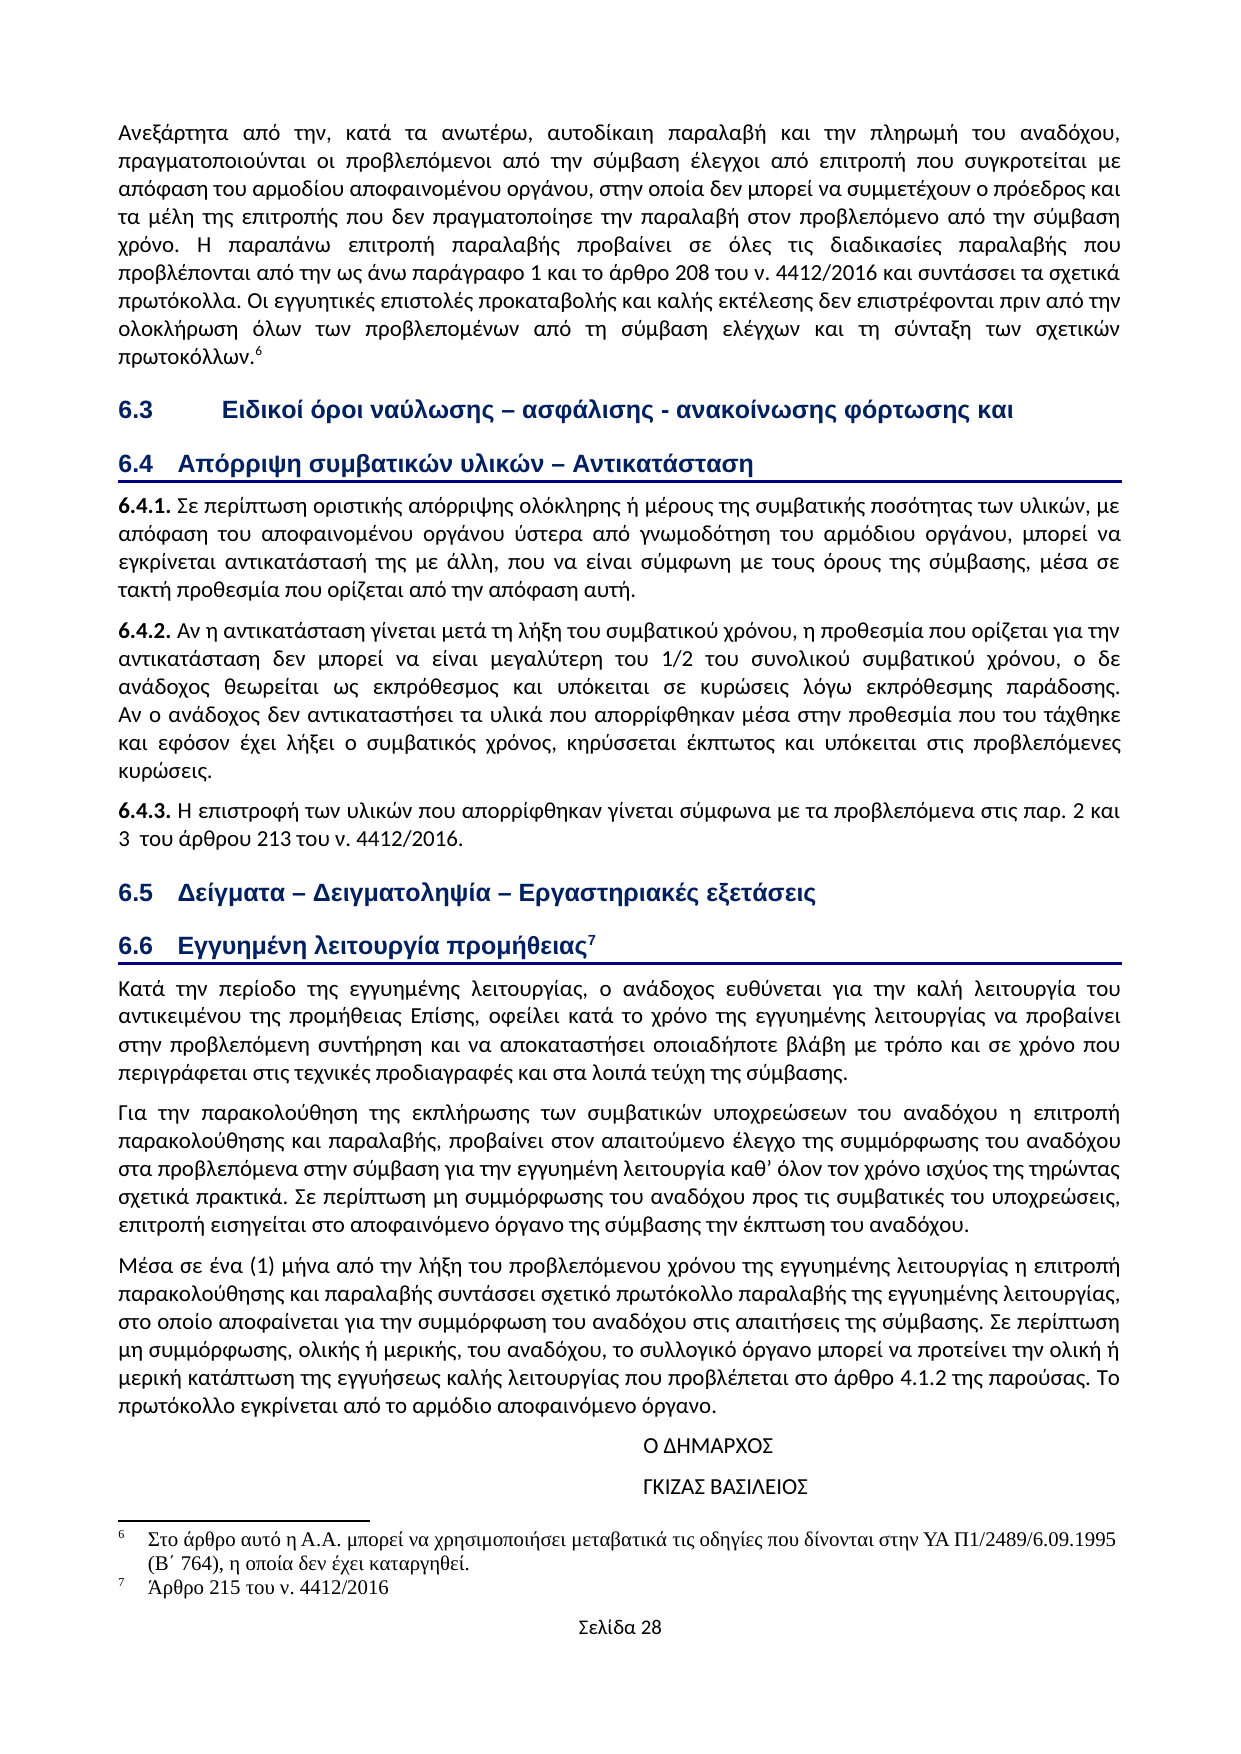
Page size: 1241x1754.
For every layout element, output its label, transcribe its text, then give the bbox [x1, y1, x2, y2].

text Ο ΔΗΜΑΡΧΟΣ [643, 1431, 1122, 1459]
subtitle 6.6 Εγγυημένη λειτουργία προμήθειας [118, 931, 1122, 962]
text 6.4.3. Η επιστροφή των υλικών που απορρίφθηκαν γίνεται σύμφωνα με τα προβλεπόμενα στις παρ. 2 και 3 του άρθρου 213 του ν. 4412/2016. [118, 797, 1122, 853]
text 6.4.1. Σε περίπτωση οριστικής απόρριψης ολόκληρης ή μέρους της συμβατικής ποσότητας των υλικών, με απόφαση του αποφαινομένου οργάνου ύστερα από γνωμοδότηση του αρμόδιου οργάνου, μπορεί να εγκρίνεται αντικατάστασή της με άλλη, που να είναι σύμφωνη με τους όρους της σύμβασης, μέσα σε τακτή προθεσμία που ορίζεται από την απόφαση αυτή. [118, 491, 1122, 603]
text Κατά την περίοδο της εγγυημένης λειτουργίας, ο ανάδοχος ευθύνεται για την καλή λειτουργία του αντικειμένου της προμήθειας Επίσης, οφείλει κατά το χρόνο της εγγυημένης λειτουργίας να προβαίνει στην προβλεπόμενη συντήρηση και να αποκαταστήσει οποιαδήποτε βλάβη με τρόπο και σε χρόνο που περιγράφεται στις τεχνικές προδιαγραφές και στα λοιπά τεύχη της σύμβασης. [118, 974, 1122, 1086]
subtitle 6.4 Απόρριψη συμβατικών υλικών – Αντικατάσταση [118, 449, 1122, 480]
subtitle 6.3 Ειδικοί όροι ναύλωσης – ασφάλισης - ανακοίνωσης φόρτωσης και [118, 395, 1122, 424]
subtitle 6.5 Δείγματα – Δειγματοληψία – Εργαστηριακές εξετάσεις [118, 878, 1122, 906]
text Μέσα σε ένα (1) μήνα από την λήξη του προβλεπόμενου χρόνου της εγγυημένης λειτουργίας η επιτροπή παρακολούθησης και παραλαβής συντάσσει σχετικό πρωτόκολλο παραλαβής της εγγυημένης λειτουργίας, στο οποίο αποφαίνεται για την συμμόρφωση του αναδόχου στις απαιτήσεις της σύμβασης. Σε περίπτωση μη συμμόρφωσης, ολικής ή μερικής, του αναδόχου, το συλλογικό όργανο μπορεί να προτείνει την ολική ή μερική κατάπτωση της εγγυήσεως καλής λειτουργίας που προβλέπεται στο άρθρο 4.1.2 της παρούσας. Το πρωτόκολλο εγκρίνεται από το αρμόδιο αποφαινόμενο όργανο. [118, 1251, 1122, 1419]
text Ανεξάρτητα από την, κατά τα ανωτέρω, αυτοδίκαιη παραλαβή και την πληρωμή του αναδόχου, πραγματοποιούνται οι προβλεπόμενοι από την σύμβαση έλεγχοι από επιτροπή που συγκροτείται με απόφαση του αρμοδίου αποφαινομένου οργάνου, στην οποία δεν μπορεί να συμμετέχουν ο πρόεδρος και τα μέλη της επιτροπής που δεν πραγματοποίησε την παραλαβή στον προβλεπόμενο από την σύμβαση χρόνο. Η παραπάνω επιτροπή παραλαβής προβαίνει σε όλες τις διαδικασίες παραλαβής που προβλέπονται από την ως άνω παράγραφο 1 και το άρθρο 208 του ν. 4412/2016 και συντάσσει τα σχετικά πρωτόκολλα. Οι εγγυητικές επιστολές προκαταβολής και καλής εκτέλεσης δεν επιστρέφονται πριν από την ολοκλήρωση όλων των προβλεπομένων από τη σύμβαση ελέγχων και τη σύνταξη των σχετικών πρωτοκόλλων. [118, 118, 1122, 370]
text Για την παρακολούθηση της εκπλήρωσης των συμβατικών υποχρεώσεων του αναδόχου η επιτροπή παρακολούθησης και παραλαβής, προβαίνει στον απαιτούμενο έλεγχο της συμμόρφωσης του αναδόχου στα προβλεπόμενα στην σύμβαση για την εγγυημένη λειτουργία καθ’ όλον τον χρόνο ισχύος της τηρώντας σχετικά πρακτικά. Σε περίπτωση μη συμμόρφωσης του αναδόχου προς τις συμβατικές του υποχρεώσεις, επιτροπή εισηγείται στο αποφαινόμενο όργανο της σύμβασης την έκπτωση του αναδόχου. [118, 1098, 1122, 1238]
text 6.4.2. Αν η αντικατάσταση γίνεται μετά τη λήξη του συμβατικού χρόνου, η προθεσμία που ορίζεται για την αντικατάσταση δεν μπορεί να είναι μεγαλύτερη του 1/2 του συνολικού συμβατικού χρόνου, ο δε ανάδοχος θεωρείται ως εκπρόθεσμος και υπόκειται σε κυρώσεις λόγω εκπρόθεσμης παράδοσης. Αν ο ανάδοχος δεν αντικαταστήσει τα υλικά που απορρίφθηκαν μέσα στην προθεσμία που του τάχθηκε και εφόσον έχει λήξει ο συμβατικός χρόνος, κηρύσσεται έκπτωτος και υπόκειται στις προβλεπόμενες κυρώσεις. [118, 616, 1122, 784]
text ΓΚΙΖΑΣ ΒΑΣΙΛΕΙΟΣ [643, 1472, 1122, 1500]
